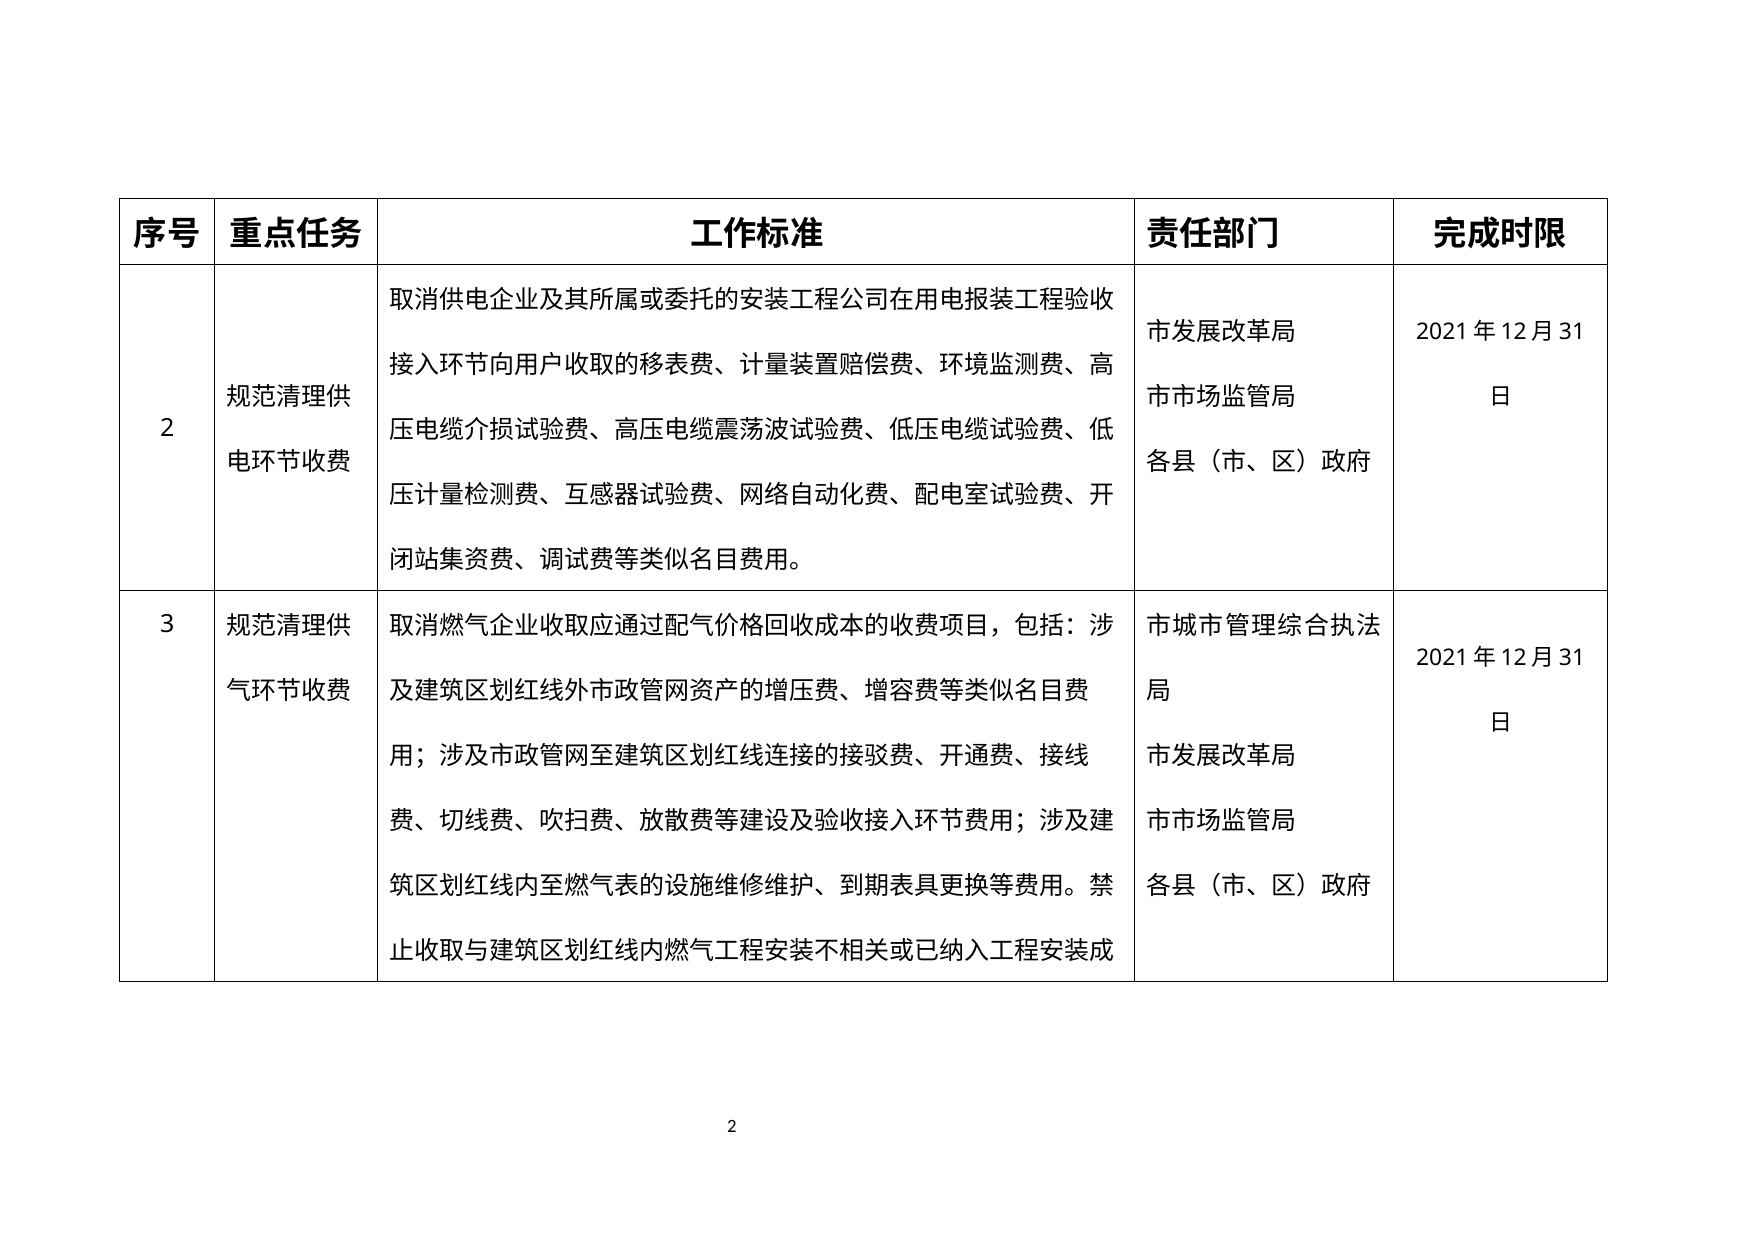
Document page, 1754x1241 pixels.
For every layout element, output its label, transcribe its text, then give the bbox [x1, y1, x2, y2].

table_header 序号 [120, 199, 214, 264]
table_cell 取消供电企业及其所属或委托的安装工程公司在用电报装工程验收接入环节向用户收取的移表费、计量装置赔偿费、环境监测费、高压电缆介损试验费、高压电缆震荡波试验费、低压电缆试验费、低压计量检测费、互感器试验费、网络自动化费、配电室试验费、开闭站集资费、调试费等类似名目费用。 [378, 265, 1134, 590]
table_cell 规范清理供电环节收费 [215, 265, 377, 590]
table_cell 市发展改革局 市市场监管局 各县（市、区）政府 [1135, 265, 1393, 590]
table_header 完成时限 [1394, 199, 1607, 264]
table_cell 2021年12月31日 [1394, 265, 1607, 590]
table_header 重点任务 [215, 199, 377, 264]
table_header 责任部门 [1135, 199, 1393, 264]
table_header 工作标准 [378, 199, 1134, 264]
table_cell 3 [120, 591, 214, 981]
table_cell 规范清理供气环节收费 [215, 591, 377, 981]
table_cell 2 [120, 265, 214, 590]
table_cell 2021年12月31日 [1394, 591, 1607, 981]
table_cell 市城市管理综合执法局 市发展改革局 市市场监管局 各县（市、区）政府 [1135, 591, 1393, 981]
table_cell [378, 591, 1134, 981]
